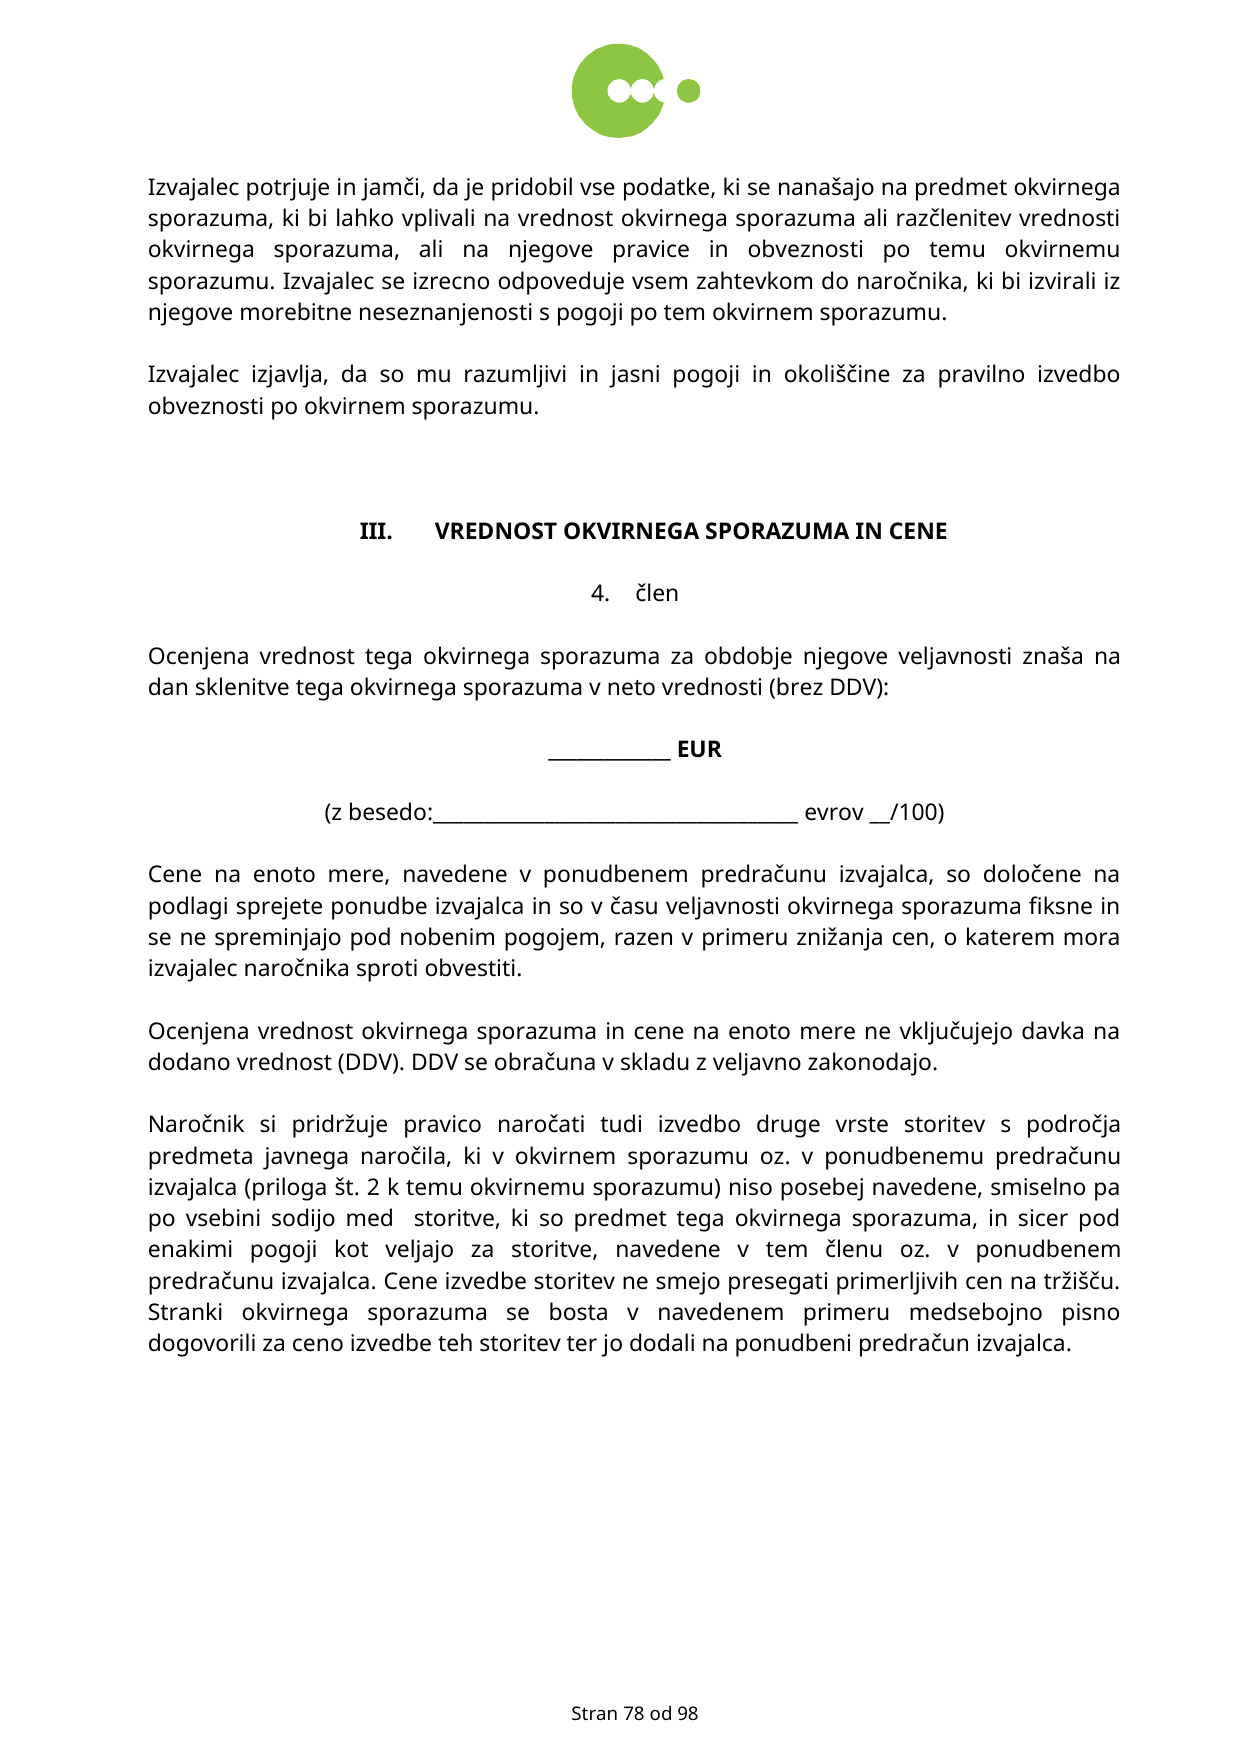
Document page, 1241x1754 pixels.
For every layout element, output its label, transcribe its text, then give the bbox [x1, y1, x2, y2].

text Ocenjena vrednost tega okvirnega sporazuma za obdobje njegove veljavnosti znaša na dan sklenitve tega okvirnega sporazuma v neto vrednosti (brez DDV): [148, 640, 1122, 702]
text Cene na enoto mere, navedene v ponudbenem predračunu izvajalca, so določene na podlagi sprejete ponudbe izvajalca in so v času veljavnosti okvirnega sporazuma fiksne in se ne spreminjajo pod nobenim pogojem, razen v primeru znižanja cen, o katerem mora izvajalec naročnika sproti obvestiti. [148, 858, 1122, 983]
text _____________ EUR [148, 733, 1122, 765]
list VREDNOST OKVIRNEGA SPORAZUMA IN CENE [185, 515, 1122, 546]
text Naročnik si pridržuje pravico naročati tudi izvedbo druge vrste storitev s področja predmeta javnega naročila, ki v okvirnem sporazumu oz. v ponudbenemu predračunu izvajalca (priloga št. 2 k temu okvirnemu sporazumu) niso posebej navedene, smiselno pa po vsebini sodijo med storitve, ki so predmet tega okvirnega sporazuma, in sicer pod enakimi pogoji kot veljajo za storitve, navedene v tem členu oz. v ponudbenem predračunu izvajalca. Cene izvedbe storitev ne smejo presegati primerljivih cen na tržišču. Stranki okvirnega sporazuma se bosta v navedenem primeru medsebojno pisno dogovorili za ceno izvedbe teh storitev ter jo dodali na ponudbeni predračun izvajalca. [148, 1108, 1122, 1358]
text (z besedo:____________________________________ evrov __/100) [148, 796, 1122, 827]
text Izvajalec izjavlja, da so mu razumljivi in jasni pogoji in okoliščine za pravilno izvedbo obveznosti po okvirnem sporazumu. [148, 358, 1122, 421]
text Ocenjena vrednost okvirnega sporazuma in cene na enoto mere ne vključujejo davka na dodano vrednost (DDV). DDV se obračuna v skladu z veljavno zakonodajo. [148, 1015, 1122, 1077]
list člen [148, 577, 1122, 608]
list Izvajalec potrjuje in jamči, da je pridobil vse podatke, ki se nanašajo na predmet okvirnega sporazuma, ki bi lahko vplivali na vrednost okvirnega sporazuma ali razčlenitev vrednosti okvirnega sporazuma, ali na njegove pravice in obveznosti po temu okvirnemu sporazumu. Izvajalec se izrecno odpoveduje vsem zahtevkom do naročnika, ki bi izvirali iz njegove morebitne neseznanjenosti s pogoji po tem okvirnem sporazumu. [148, 171, 1122, 327]
